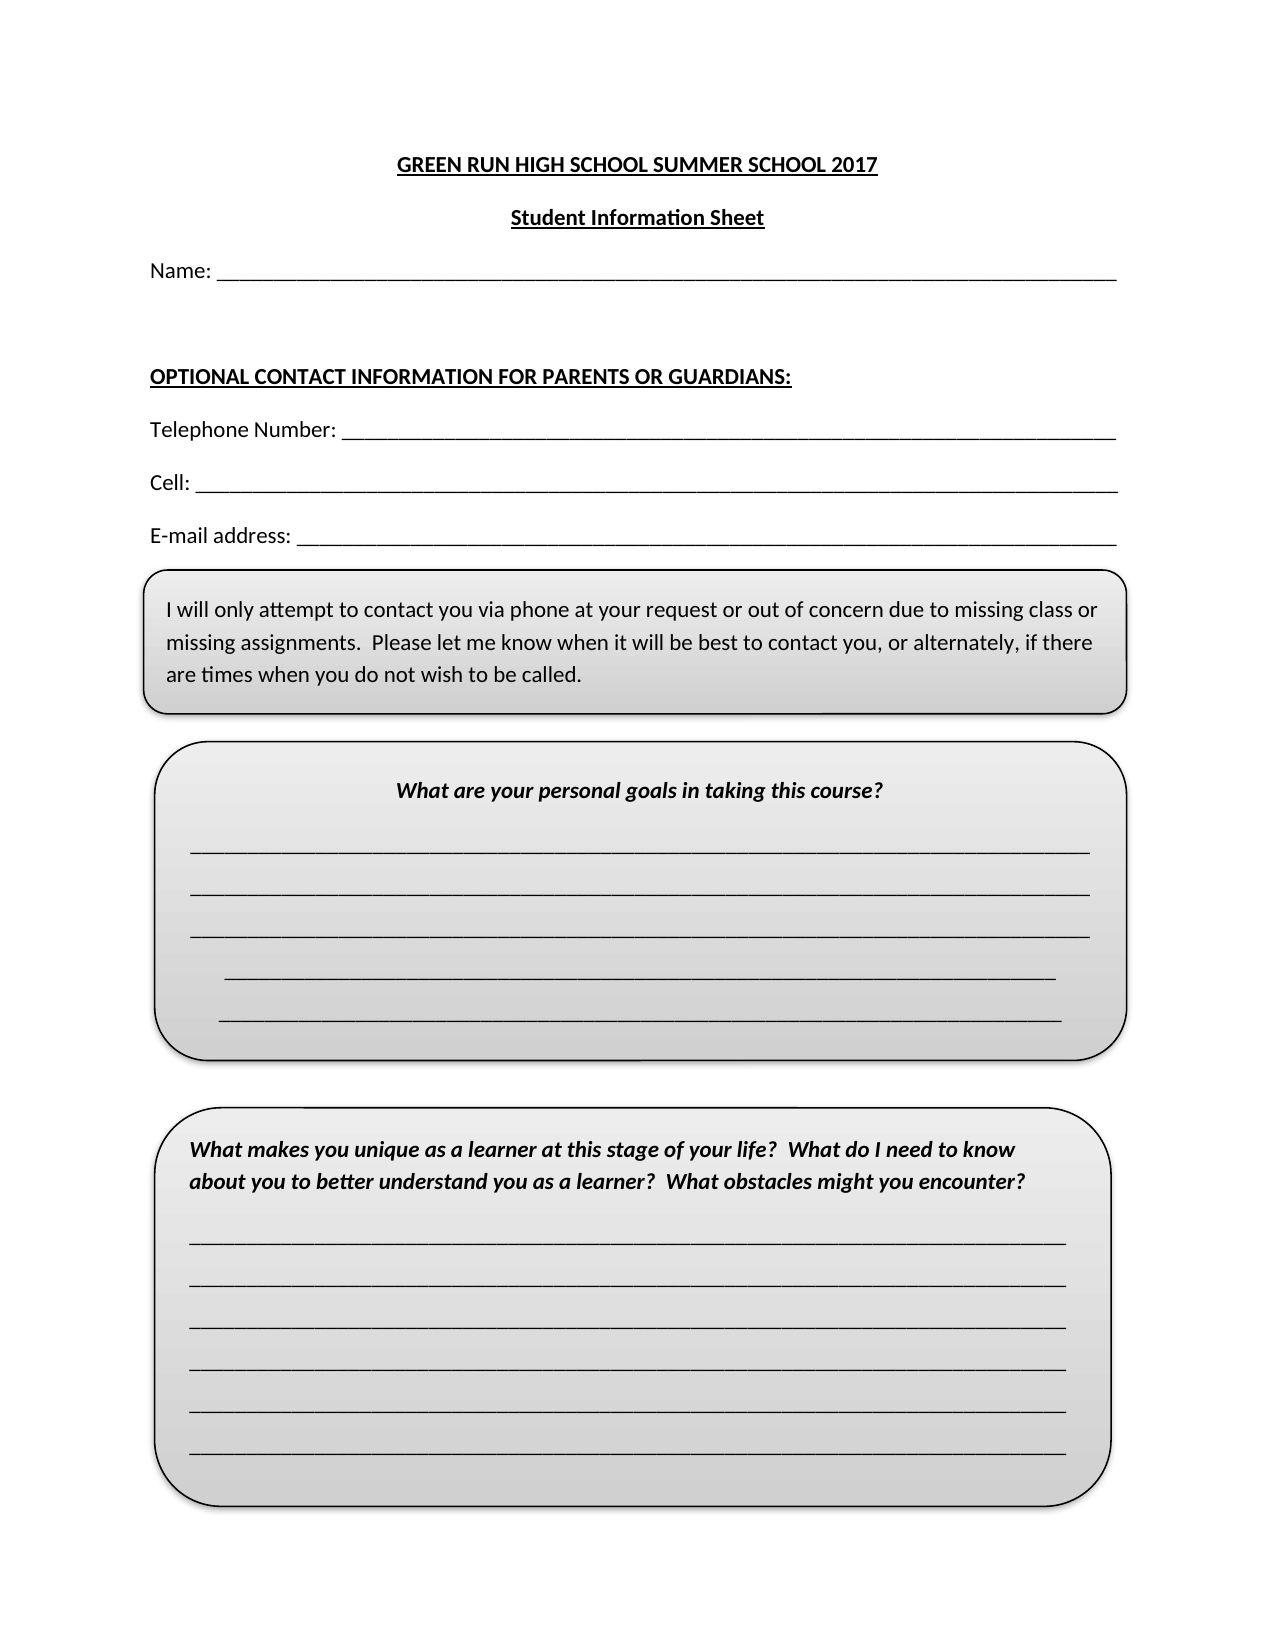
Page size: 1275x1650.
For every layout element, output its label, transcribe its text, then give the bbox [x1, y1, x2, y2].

text Telephone Number: ____________________________________________________________________ [150, 415, 1125, 443]
text E-mail address: ________________________________________________________________________ [150, 521, 1125, 549]
text Cell: _________________________________________________________________________________ [150, 468, 1125, 496]
text Student Information Sheet [150, 203, 1125, 231]
text GREEN RUN HIGH SCHOOL SUMMER SCHOOL 2017 [150, 150, 1125, 178]
text Name: _______________________________________________________________________________ [150, 256, 1125, 284]
text OPTIONAL CONTACT INFORMATION FOR PARENTS OR GUARDIANS: [150, 362, 1125, 390]
